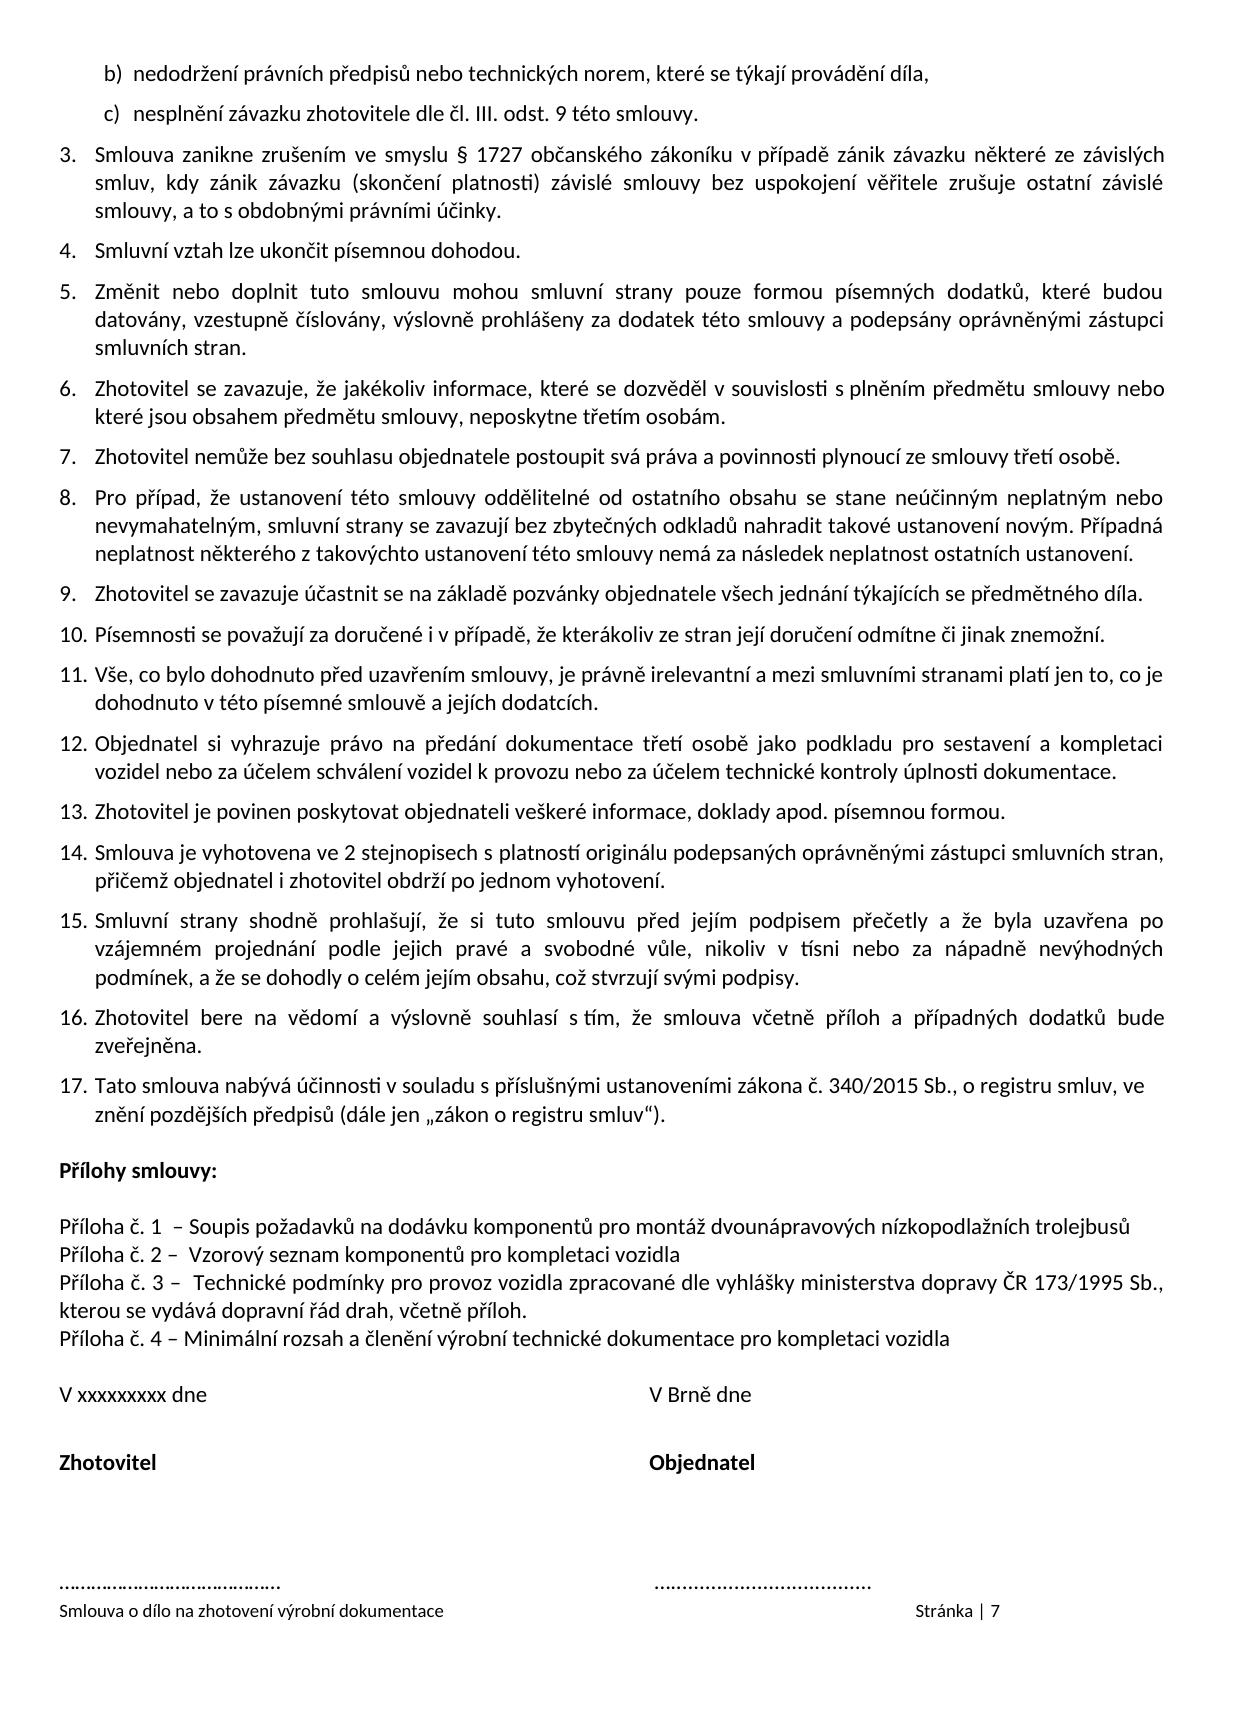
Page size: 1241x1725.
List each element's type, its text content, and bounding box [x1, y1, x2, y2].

list Zhotovitel je povinen poskytovat objednateli veškeré informace, doklady apod. písemnou formou. [59, 797, 1165, 826]
list Pro případ, že ustanovení této smlouvy oddělitelné od ostatního obsahu se stane neúčinným neplatným nebo nevymahatelným, smluvní strany se zavazují bez zbytečných odkladů nahradit takové ustanovení novým. Případná neplatnost některého z takovýchto ustanovení této smlouvy nemá za následek neplatnost ostatních ustanovení. [59, 483, 1165, 567]
list nedodržení právních předpisů nebo technických norem, které se týkají provádění díla, [103, 59, 1165, 87]
text …………………………………… …................................... [59, 1567, 1165, 1595]
list Vše, co bylo dohodnuto před uzavřením smlouvy, je právně irelevantní a mezi smluvními stranami platí jen to, co je dohodnuto v této písemné smlouvě a jejích dodatcích. [59, 660, 1165, 716]
text Přílohy smlouvy: [59, 1156, 1165, 1184]
list Zhotovitel se zavazuje účastnit se na základě pozvánky objednatele všech jednání týkajících se předmětného díla. [59, 579, 1165, 607]
list Smluvní vztah lze ukončit písemnou dohodou. [59, 237, 1165, 265]
text Příloha č. 3 – Technické podmínky pro provoz vozidla zpracované dle vyhlášky ministerstva dopravy ČR 173/1995 Sb., kterou se vydává dopravní řád drah, včetně příloh. [59, 1268, 1165, 1324]
list Zhotovitel se zavazuje, že jakékoliv informace, které se dozvěděl v souvislosti s plněním předmětu smlouvy nebo které jsou obsahem předmětu smlouvy, neposkytne třetím osobám. [59, 374, 1165, 430]
list Zhotovitel nemůže bez souhlasu objednatele postoupit svá práva a povinnosti plynoucí ze smlouvy třetí osobě. [59, 442, 1165, 470]
list Smlouva zanikne zrušením ve smyslu § 1727 občanského zákoníku v případě zánik závazku některé ze závislých smluv, kdy zánik závazku (skončení platnosti) závislé smlouvy bez uspokojení věřitele zrušuje ostatní závislé smlouvy, a to s obdobnými právními účinky. [59, 140, 1165, 224]
list Smluvní strany shodně prohlašují, že si tuto smlouvu před jejím podpisem přečetly a že byla uzavřena po vzájemném projednání podle jejich pravé a svobodné vůle, nikoliv v tísni nebo za nápadně nevýhodných podmínek, a že se dohodly o celém jejím obsahu, což stvrzují svými podpisy. [59, 907, 1165, 991]
text Příloha č. 1 – Soupis požadavků na dodávku komponentů pro montáž dvounápravových nízkopodlažních trolejbusů [59, 1212, 1165, 1240]
text Příloha č. 2 – Vzorový seznam komponentů pro kompletaci vozidla [59, 1240, 1165, 1268]
list nesplnění závazku zhotovitele dle čl. III. odst. 9 této smlouvy. [103, 99, 1165, 128]
text V xxxxxxxxx dne V Brně dne [59, 1380, 1165, 1408]
text Příloha č. 4 – Minimální rozsah a členění výrobní technické dokumentace pro kompletaci vozidla [59, 1324, 1165, 1352]
list Objednatel si vyhrazuje právo na předání dokumentace třetí osobě jako podkladu pro sestavení a kompletaci vozidel nebo za účelem schválení vozidel k provozu nebo za účelem technické kontroly úplnosti dokumentace. [59, 729, 1165, 785]
text Zhotovitel Objednatel [59, 1448, 1165, 1476]
list Smlouva je vyhotovena ve 2 stejnopisech s platností originálu podepsaných oprávněnými zástupci smluvních stran, přičemž objednatel i zhotovitel obdrží po jednom vyhotovení. [59, 838, 1165, 894]
list Změnit nebo doplnit tuto smlouvu mohou smluvní strany pouze formou písemných dodatků, které budou datovány, vzestupně číslovány, výslovně prohlášeny za dodatek této smlouvy a podepsány oprávněnými zástupci smluvních stran. [59, 277, 1165, 361]
list Písemnosti se považují za doručené i v případě, že kterákoliv ze stran její doručení odmítne či jinak znemožní. [59, 620, 1165, 648]
list Zhotovitel bere na vědomí a výslovně souhlasí s tím, že smlouva včetně příloh a případných dodatků bude zveřejněna. [59, 1003, 1165, 1059]
list Tato smlouva nabývá účinnosti v souladu s příslušnými ustanoveními zákona č. 340/2015 Sb., o registru smluv, ve znění pozdějších předpisů (dále jen „zákon o registru smluv“). [59, 1072, 1165, 1128]
